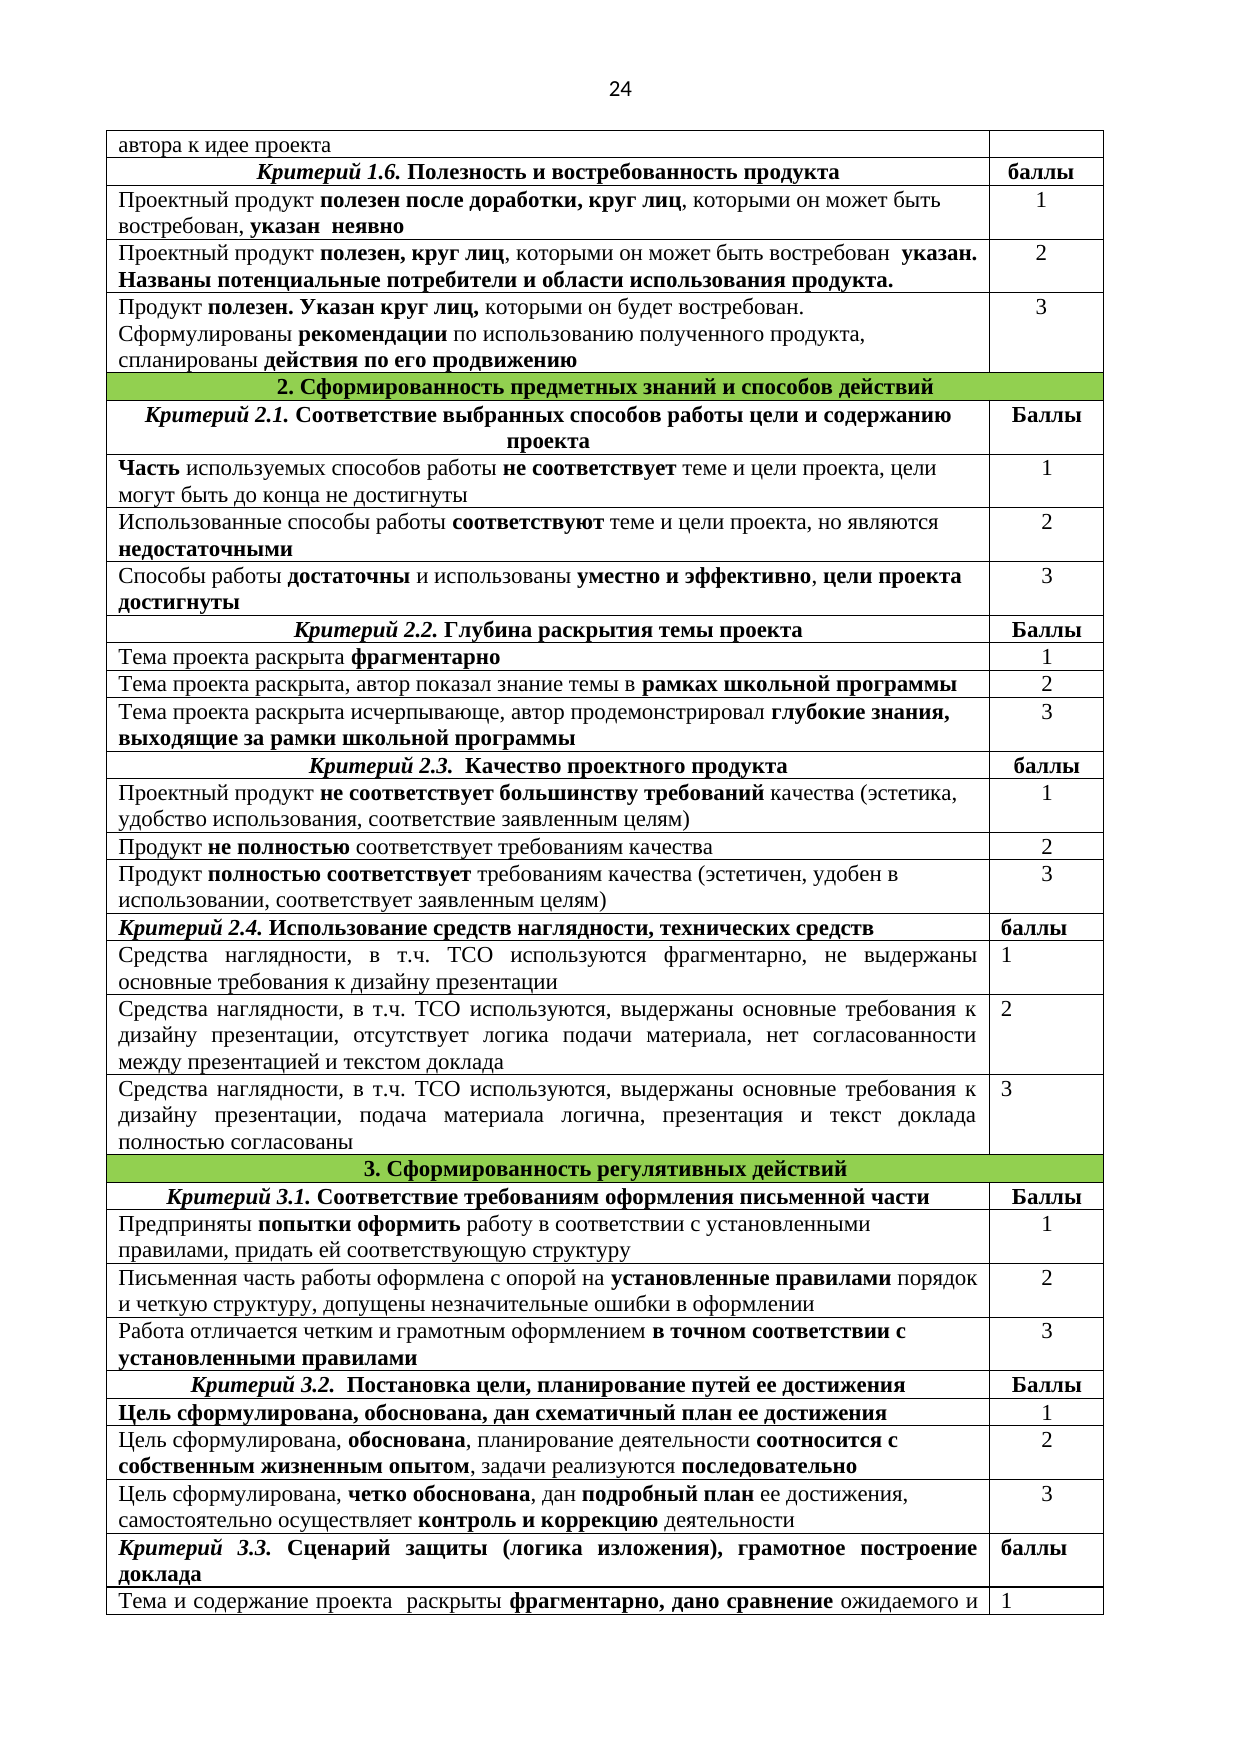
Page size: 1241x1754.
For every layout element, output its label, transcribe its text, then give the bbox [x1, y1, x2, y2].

table_cell Продукт полезен. Указан круг лиц, которыми он будет востребован. Сформулированы рекомендации по использованию полученного продукта, спланированы действия по его продвижению [107, 293, 989, 372]
table_cell 2 [990, 1426, 1103, 1479]
table_cell Использованные способы работы соответствуют теме и цели проекта, но являются недостаточными [107, 508, 989, 561]
table_cell Тема проекта раскрыта фрагментарно [107, 643, 989, 669]
table_cell баллы [990, 752, 1103, 778]
table_cell 1 [990, 186, 1103, 238]
table_cell Продукт не полностью соответствует требованиям качества [107, 833, 989, 859]
table_cell 2 [990, 833, 1103, 859]
table_cell 1 [990, 1210, 1103, 1263]
table_cell 3 [990, 1318, 1103, 1370]
table_cell Способы работы достаточны и использованы уместно и эффективно, цели проекта достигнуты [107, 562, 989, 615]
table_cell Критерий 2.2. Глубина раскрытия темы проекта [107, 616, 989, 642]
table_cell Критерий 2.1. Соответствие выбранных способов работы цели и содержанию проекта [107, 401, 989, 453]
table_cell 1 [990, 1588, 1103, 1614]
table_cell Критерий 2.4. Использование средств наглядности, технических средств [107, 914, 989, 940]
table_cell Средства наглядности, в т.ч. ТСО используются фрагментарно, не выдержаны основные требования к дизайну презентации [107, 941, 989, 994]
table_cell Баллы [990, 401, 1103, 453]
table_cell Критерий 3.3. Сценарий защиты (логика изложения), грамотное построение доклада [107, 1534, 989, 1586]
table_cell Баллы [990, 1183, 1103, 1209]
table_cell Проектный продукт полезен после доработки, круг лиц, которыми он может быть востребован, указан неявно [107, 186, 989, 238]
table_cell 3 [990, 1480, 1103, 1533]
table_cell 1 [990, 779, 1103, 832]
table_cell Критерий 1.6. Полезность и востребованность продукта [107, 158, 989, 185]
table_cell 1 [990, 455, 1103, 507]
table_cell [107, 1588, 989, 1614]
table_cell 2 [990, 1264, 1103, 1317]
table_cell баллы [990, 158, 1103, 185]
table_cell Баллы [990, 1371, 1103, 1398]
table_cell Тема проекта раскрыта, автор показал знание темы в рамках школьной программы [107, 671, 989, 697]
table_cell 2 [990, 508, 1103, 561]
table_cell Баллы [990, 616, 1103, 642]
table_cell Проектный продукт полезен, круг лиц, которыми он может быть востребован указан. Названы потенциальные потребители и области использования продукта. [107, 240, 989, 292]
table_cell 2. Сформированность предметных знаний и способов действий [107, 373, 1103, 400]
table_cell 3 [990, 293, 1103, 372]
table_cell Продукт полностью соответствует требованиям качества (эстетичен, удобен в использовании, соответствует заявленным целям) [107, 860, 989, 913]
table_cell Письменная часть работы оформлена с опорой на установленные правилами порядок и четкую структуру, допущены незначительные ошибки в оформлении [107, 1264, 989, 1317]
table_cell 3 [990, 698, 1103, 751]
table_cell 3 [990, 860, 1103, 913]
table_cell 1 [990, 941, 1103, 994]
table_cell баллы [990, 1534, 1103, 1586]
table_cell Проектный продукт не соответствует большинству требований качества (эстетика, удобство использования, соответствие заявленным целям) [107, 779, 989, 832]
table_cell Работа отличается четким и грамотным оформлением в точном соответствии с установленными правилами [107, 1318, 989, 1370]
table_cell Критерий 2.3. Качество проектного продукта [107, 752, 989, 778]
table_cell 3. Сформированность регулятивных действий [107, 1155, 1103, 1182]
table_cell 2 [990, 240, 1103, 292]
table_cell баллы [990, 914, 1103, 940]
table_cell Критерий 3.2. Постановка цели, планирование путей ее достижения [107, 1371, 989, 1398]
table_cell 3 [990, 562, 1103, 615]
table_cell Цель сформулирована, четко обоснована, дан подробный план ее достижения, самостоятельно осуществляет контроль и коррекцию деятельности [107, 1480, 989, 1533]
table_cell Цель сформулирована, обоснована, планирование деятельности соотносится с собственным жизненным опытом, задачи реализуются последовательно [107, 1426, 989, 1479]
table_cell 1 [990, 643, 1103, 669]
table_cell Критерий 3.1. Соответствие требованиям оформления письменной части [107, 1183, 989, 1209]
table_cell Тема проекта раскрыта исчерпывающе, автор продемонстрировал глубокие знания, выходящие за рамки школьной программы [107, 698, 989, 751]
table_cell 3 [990, 1075, 1103, 1154]
table_cell Средства наглядности, в т.ч. ТСО используются, выдержаны основные требования к дизайну презентации, подача материала логична, презентация и текст доклада полностью согласованы [107, 1075, 989, 1154]
table_cell Цель сформулирована, обоснована, дан схематичный план ее достижения [107, 1399, 989, 1425]
table_cell 1 [990, 1399, 1103, 1425]
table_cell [107, 131, 989, 157]
table_cell Средства наглядности, в т.ч. ТСО используются, выдержаны основные требования к дизайну презентации, отсутствует логика подачи материала, нет согласованности между презентацией и текстом доклада [107, 995, 989, 1074]
table_cell 3 [990, 131, 1103, 157]
table_cell Часть используемых способов работы не соответствует теме и цели проекта, цели могут быть до конца не достигнуты [107, 455, 989, 507]
table_cell 2 [990, 995, 1103, 1074]
table_cell 2 [990, 671, 1103, 697]
table_cell Предприняты попытки оформить работу в соответствии с установленными правилами, придать ей соответствующую структуру [107, 1210, 989, 1263]
